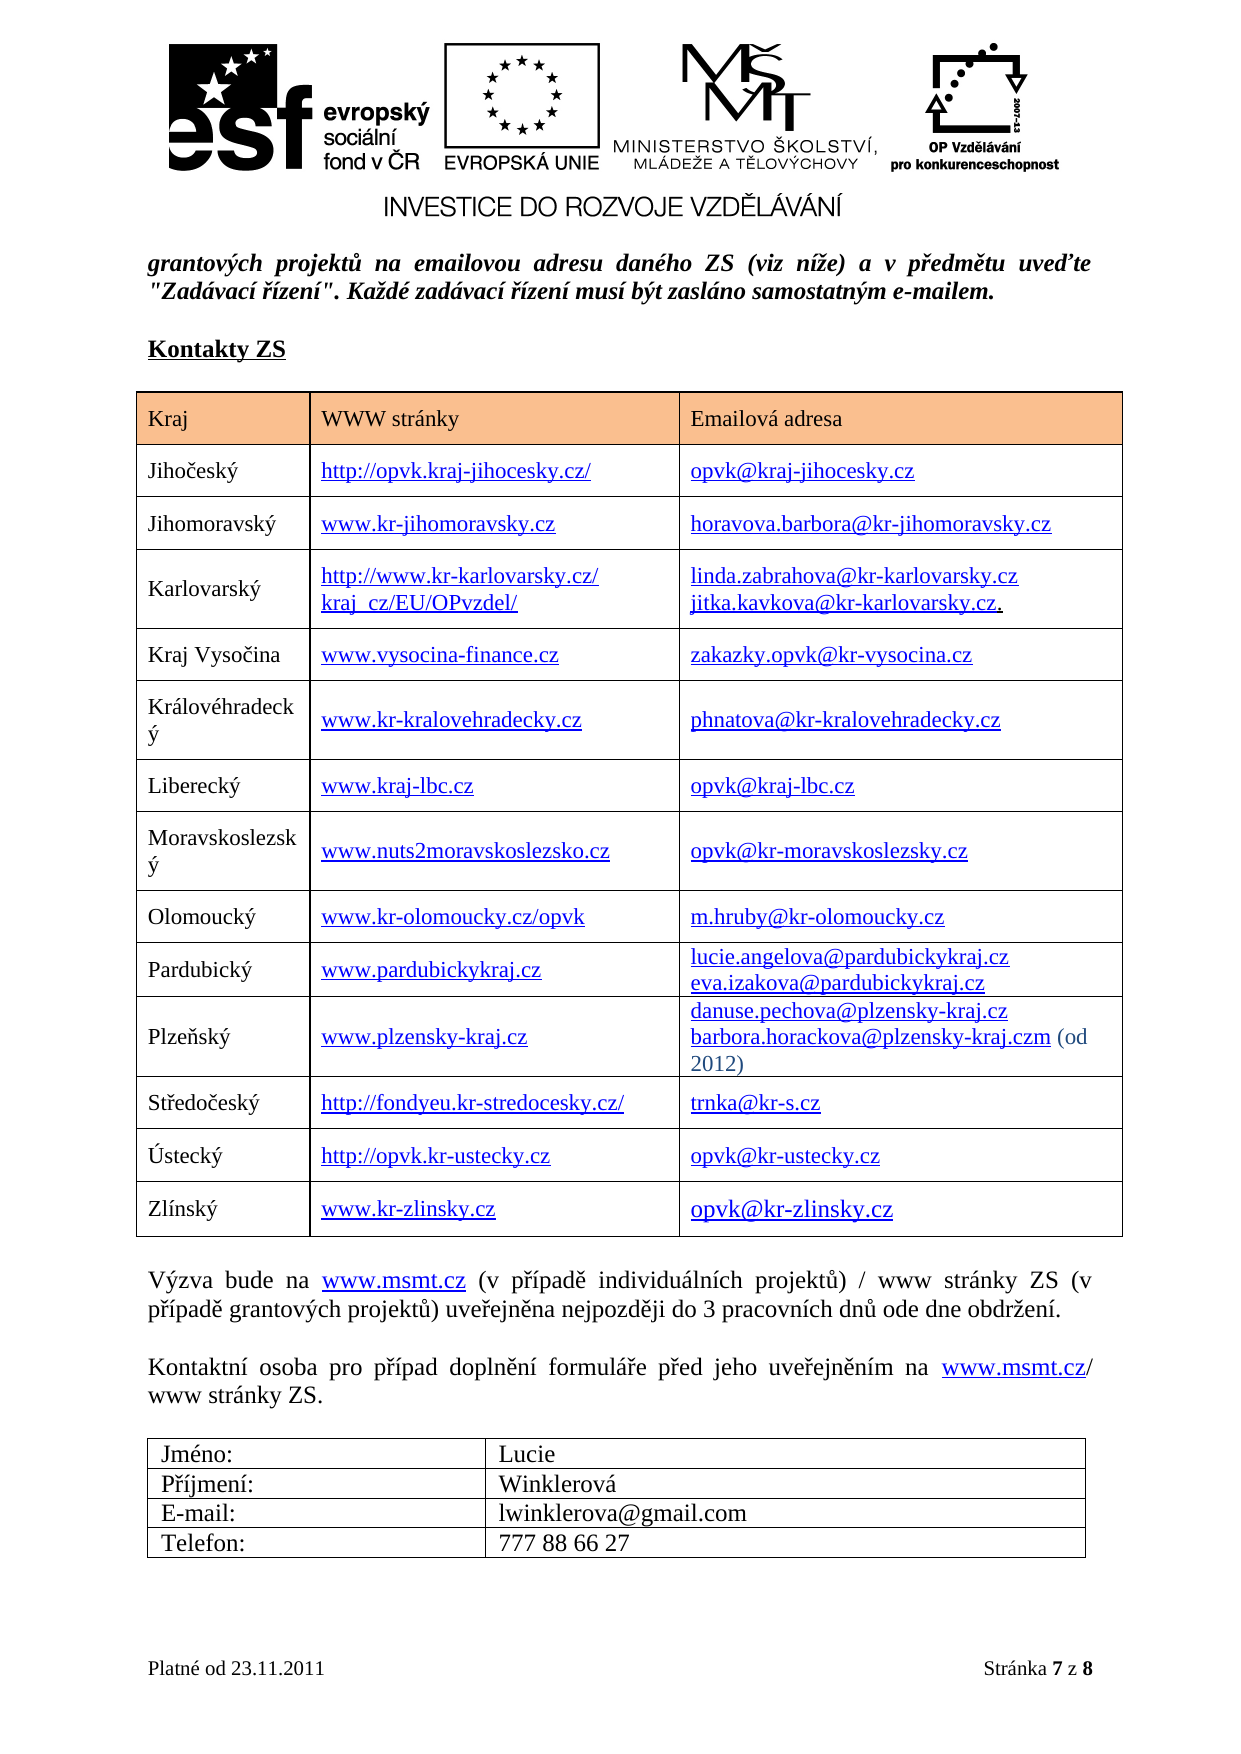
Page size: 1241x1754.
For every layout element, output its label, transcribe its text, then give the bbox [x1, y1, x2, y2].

table_cell horavova.barbora@kr-jihomoravsky.cz [680, 497, 1122, 549]
table_cell Ústecký [137, 1129, 309, 1181]
table_header Kraj [137, 393, 309, 444]
table_cell lucie.angelova@pardubickykraj.cz eva.izakova@pardubickykraj.cz [680, 943, 1122, 996]
table_cell www.pardubickykraj.cz [311, 943, 679, 996]
table_cell Královéhradecký [137, 681, 309, 758]
table_cell Winklerová [486, 1469, 1085, 1497]
table_cell phnatova@kr-kralovehradecky.cz [680, 681, 1122, 758]
table_cell Příjmení: [148, 1469, 485, 1497]
table_cell opvk@kr-ustecky.cz [680, 1129, 1122, 1181]
table_cell www.kr-olomoucky.cz/opvk [311, 891, 679, 942]
table_cell Zlínský [137, 1182, 309, 1236]
table_cell www.plzensky-kraj.cz [311, 997, 679, 1076]
table_cell www.kr-jihomoravsky.cz [311, 497, 679, 549]
table_cell Olomoucký [137, 891, 309, 942]
table_cell opvk@kraj-jihocesky.cz [680, 445, 1122, 496]
table_cell http://www.kr-karlovarsky.cz/kraj_cz/EU/OPvzdel/ [311, 550, 679, 627]
table_cell Kraj Vysočina [137, 629, 309, 680]
table_cell 777 88 66 27 [486, 1528, 1085, 1557]
table_cell opvk@kr-zlinsky.cz [680, 1182, 1122, 1236]
table_header Lucie [486, 1439, 1085, 1468]
table_cell Karlovarský [137, 550, 309, 627]
text Kontaktní osoba pro případ doplnění formuláře před jeho uveřejněním na www.msmt.cz/ www stránky ZS. [148, 1352, 1093, 1409]
table_cell Moravskoslezský [137, 812, 309, 890]
table_cell Jihočeský [137, 445, 309, 496]
table_header Emailová adresa [680, 393, 1122, 444]
table_cell http://opvk.kr-ustecky.cz [311, 1129, 679, 1181]
table_cell opvk@kr-moravskoslezsky.cz [680, 812, 1122, 890]
table_cell www.nuts2moravskoslezsko.cz [311, 812, 679, 890]
table_cell Liberecký [137, 760, 309, 811]
table_cell http://opvk.kraj-jihocesky.cz/ [311, 445, 679, 496]
table_cell www.vysocina-finance.cz [311, 629, 679, 680]
table_header WWW stránky [311, 393, 679, 444]
table_cell linda.zabrahova@kr-karlovarsky.cz jitka.kavkova@kr-karlovarsky.cz. [680, 550, 1122, 627]
table_cell Jihomoravský [137, 497, 309, 549]
table_header Jméno: [148, 1439, 485, 1468]
table_cell www.kr-kralovehradecky.cz [311, 681, 679, 758]
table_cell m.hruby@kr-olomoucky.cz [680, 891, 1122, 942]
table_cell E-mail: [148, 1499, 485, 1527]
table_cell Telefon: [148, 1528, 485, 1557]
table_cell zakazky.opvk@kr-vysocina.cz [680, 629, 1122, 680]
table_cell trnka@kr-s.cz [680, 1077, 1122, 1128]
table_cell lwinklerova@gmail.com [486, 1499, 1085, 1527]
table_cell danuse.pechova@plzensky-kraj.cz barbora.horackova@plzensky-kraj.czm (od 2012) [680, 997, 1122, 1076]
table_cell Plzeňský [137, 997, 309, 1076]
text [148, 148, 1093, 305]
table_cell www.kr-zlinsky.cz [311, 1182, 679, 1236]
table_cell www.kraj-lbc.cz [311, 760, 679, 811]
text Kontakty ZS [148, 334, 1093, 363]
picture [121, 3, 1119, 248]
table_cell Středočeský [137, 1077, 309, 1128]
table_cell http://fondyeu.kr-stredocesky.cz/ [311, 1077, 679, 1128]
table_cell opvk@kraj-lbc.cz [680, 760, 1122, 811]
text Výzva bude na www.msmt.cz (v případě individuálních projektů) / www stránky ZS (v případě grantových projektů) uveřejněna nejpozději do 3 pracovních dnů ode dne obdržení. [148, 1265, 1093, 1323]
table_cell Pardubický [137, 943, 309, 996]
